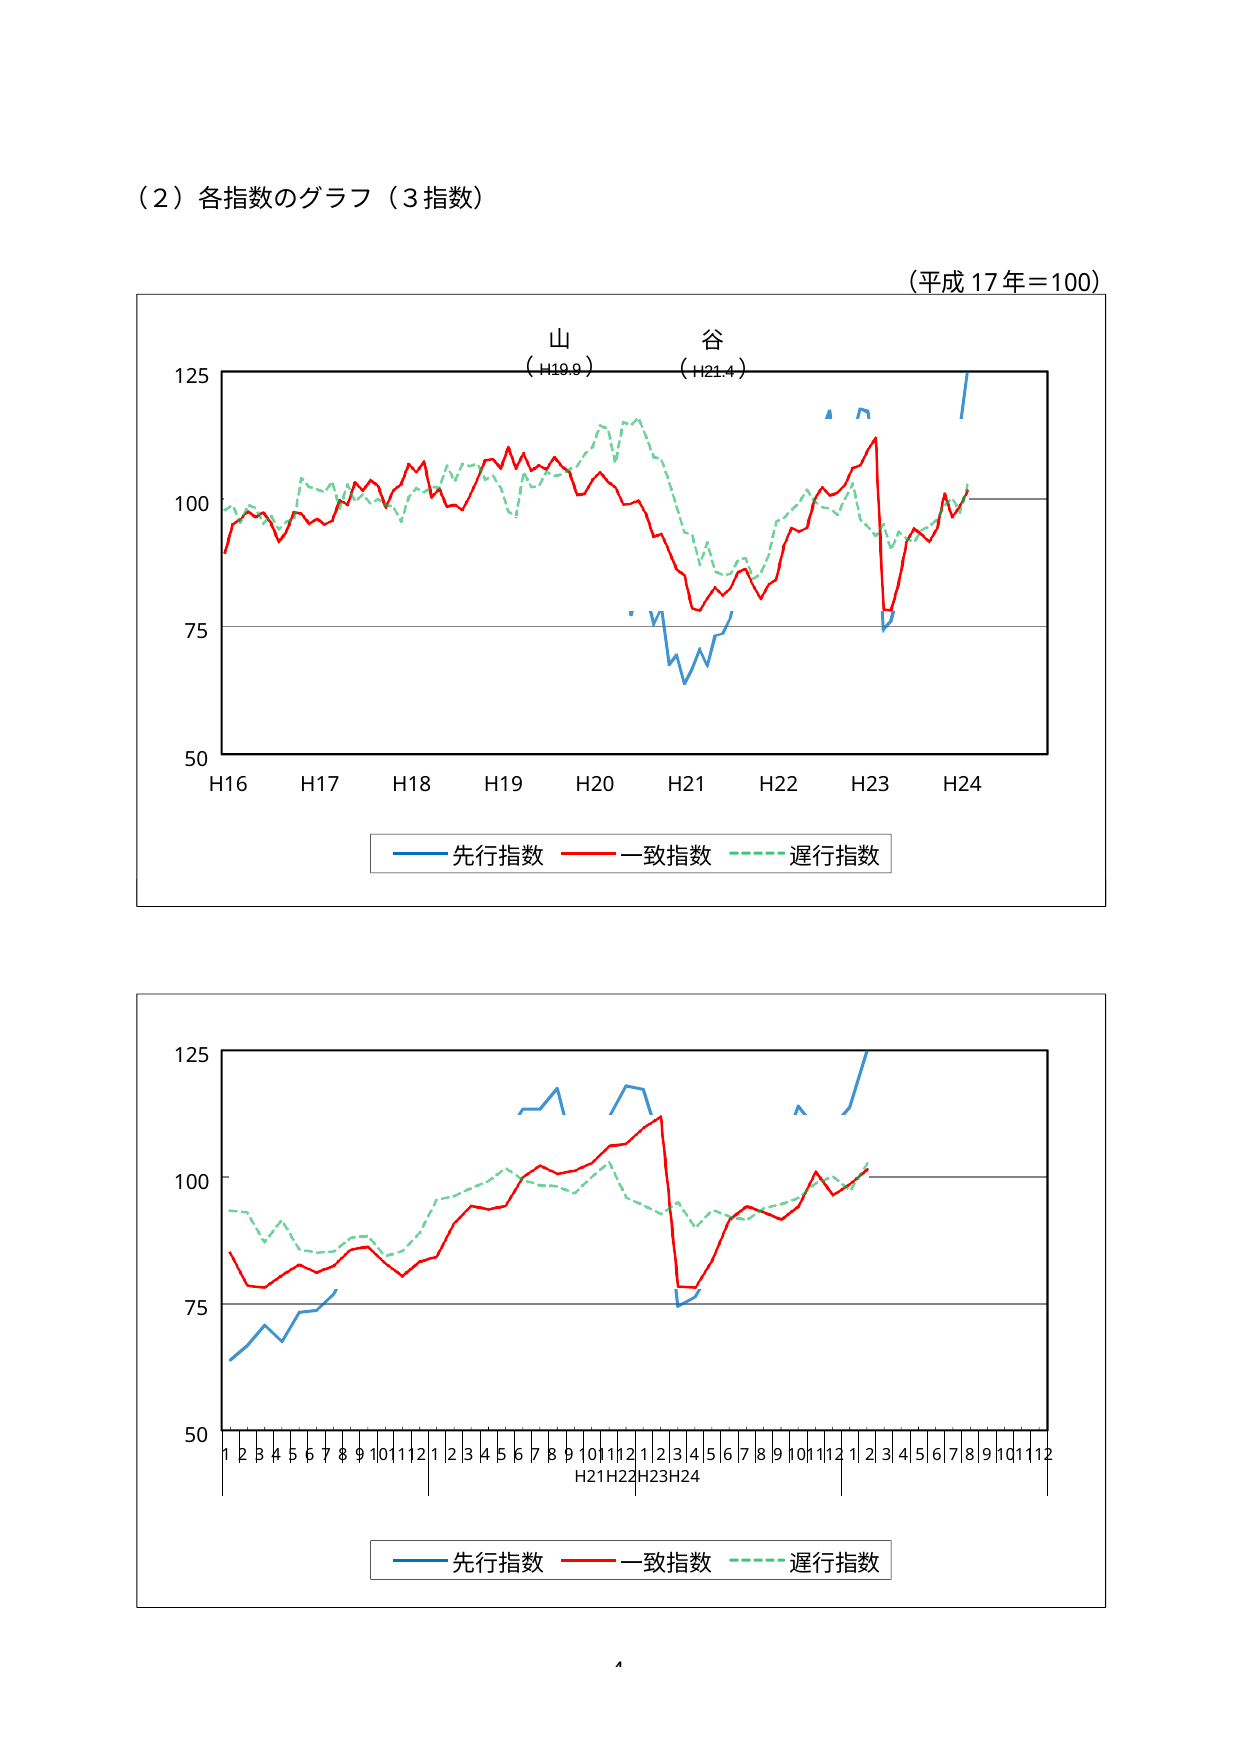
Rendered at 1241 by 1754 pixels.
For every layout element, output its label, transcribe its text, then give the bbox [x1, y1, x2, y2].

subtitle （２）各指数のグラフ（３指数） [123, 181, 1159, 214]
picture [223, 418, 969, 612]
text （平成17年＝100） [106, 264, 1114, 298]
picture [228, 1115, 869, 1289]
